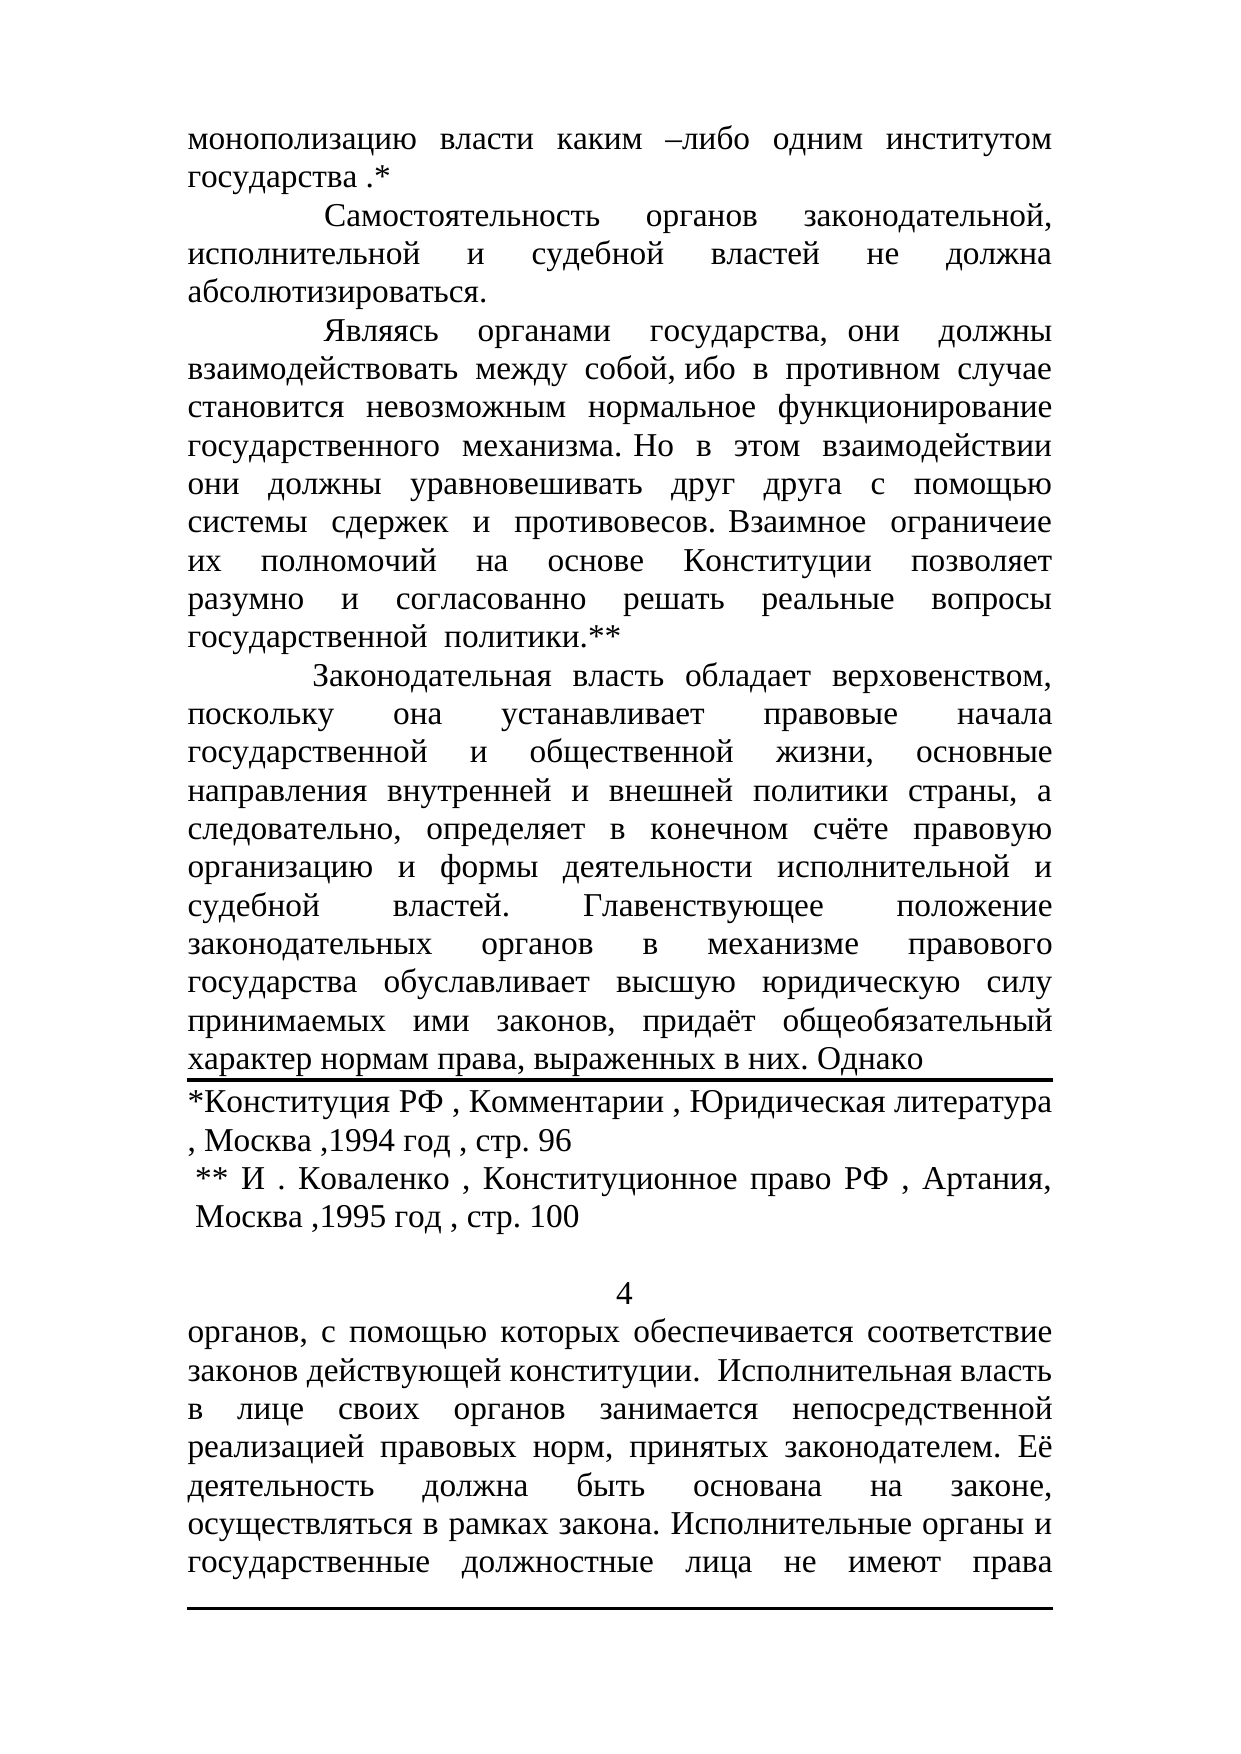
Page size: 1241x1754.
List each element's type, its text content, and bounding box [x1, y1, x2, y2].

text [187, 118, 1053, 195]
text 4 [195, 1273, 1053, 1312]
text Являясь органами государства, они должны взаимодействовать между собой, ибо в противном случае становится невозможным нормальное функционирование государственного механизма. Но в этом взаимодействии они должны уравновешивать друг друга с помощью системы сдержек и противовесов. Взаимное ограничеие их полномочий на основе Конституции позволяет разумно и согласованно решать реальные вопросы государственной политики.** [187, 310, 1053, 655]
text Самостоятельность органов законодательной, исполнительной и судебной властей не должна абсолютизироваться. [187, 195, 1053, 310]
text ** И . Коваленко , Конституционное право РФ , Артания, Москва ,1995 год , стр. 100 [195, 1158, 1053, 1235]
text *Конституция РФ , Комментарии , Юридическая литература , Москва ,1994 год , стр. 96 [187, 1082, 1053, 1158]
text Законодательная власть обладает верховенством, поскольку она устанавливает правовые начала государственной и общественной жизни, основные направления внутренней и внешней политики страны, а следовательно, определяет в конечном счёте правовую организацию и формы деятельности исполнительной и судебной властей. Главенствующее положение законодательных органов в механизме правового государства обуславливает высшую юридическую силу принимаемых ими законов, придаёт общеобязательный характер нормам права, выраженных в них. Однако [187, 655, 1053, 1078]
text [187, 1312, 1053, 1607]
